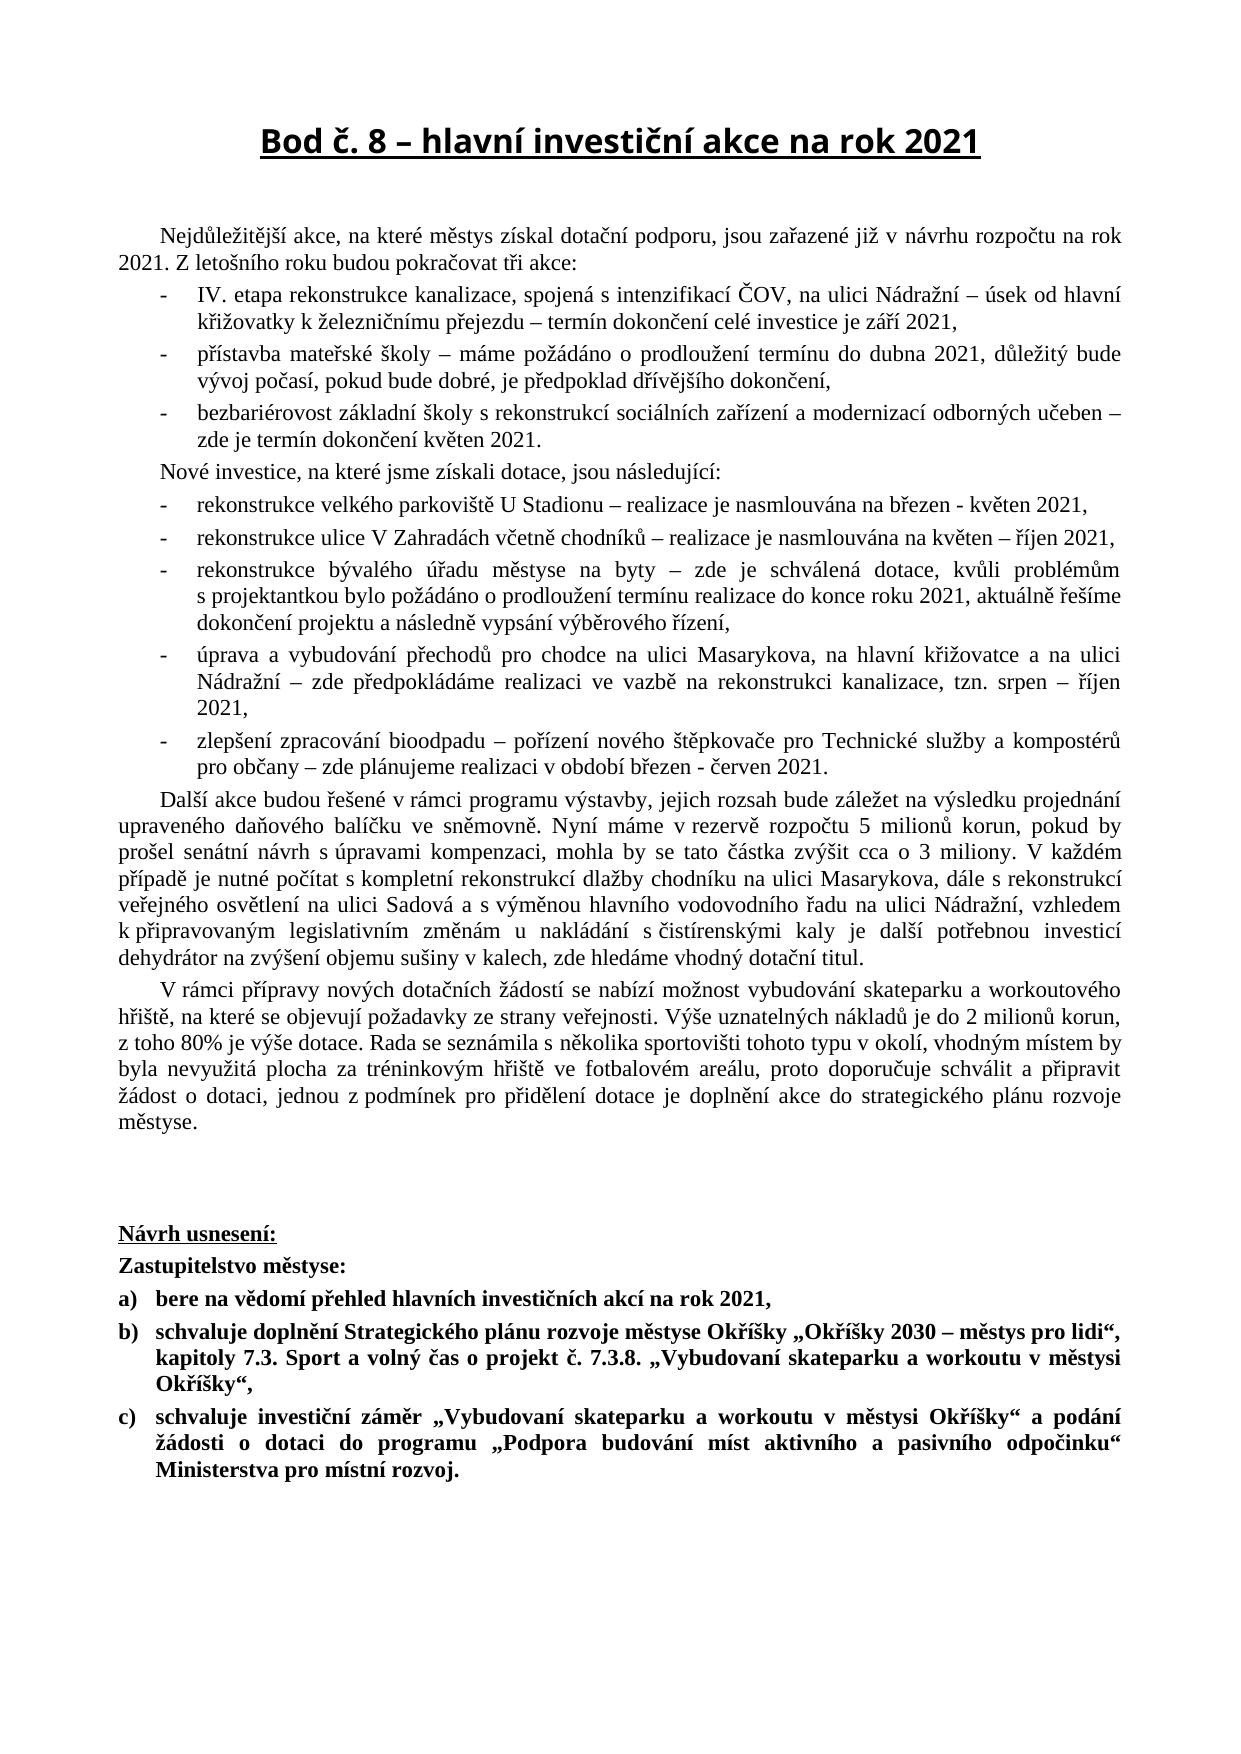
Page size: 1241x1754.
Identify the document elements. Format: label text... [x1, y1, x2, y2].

text Bod č. 8 – hlavní investiční akce na rok 2021 [118, 118, 1122, 163]
list Nejdůležitější akce, na které městys získal dotační podporu, jsou zařazené již v návrhu rozpočtu na rok 2021. Z letošního roku budou pokračovat tři akce: [118, 222, 1122, 275]
list IV. etapa rekonstrukce kanalizace, spojená s intenzifikací ČOV, na ulici Nádražní – úsek od hlavní křižovatky k železničnímu přejezdu – termín dokončení celé investice je září 2021, [159, 281, 1122, 334]
text Návrh usnesení: [118, 1220, 1122, 1246]
list bezbariérovost základní školy s rekonstrukcí sociálních zařízení a modernizací odborných učeben – zde je termín dokončení květen 2021. [159, 399, 1122, 452]
text V rámci přípravy nových dotačních žádostí se nabízí možnost vybudování skateparku a workoutového hřiště, na které se objevují požadavky ze strany veřejnosti. Výše uznatelných nákladů je do 2 milionů korun, z toho 80% je výše dotace. Rada se seznámila s několika sportovišti tohoto typu v okolí, vhodným místem by byla nevyužitá plocha za tréninkovým hřiště ve fotbalovém areálu, proto doporučuje schválit a připravit žádost o dotaci, jednou z podmínek pro přidělení dotace je doplnění akce do strategického plánu rozvoje městyse. [118, 976, 1122, 1134]
text Další akce budou řešené v rámci programu výstavby, jejich rozsah bude záležet na výsledku projednání upraveného daňového balíčku ve sněmovně. Nyní máme v rezervě rozpočtu 5 milionů korun, pokud by prošel senátní návrh s úpravami kompenzaci, mohla by se tato částka zvýšit cca o 3 miliony. V každém případě je nutné počítat s kompletní rekonstrukcí dlažby chodníku na ulici Masarykova, dále s rekonstrukcí veřejného osvětlení na ulici Sadová a s výměnou hlavního vodovodního řadu na ulici Nádražní, vzhledem k připravovaným legislativním změnám u nakládání s čistírenskými kaly je další potřebnou investicí dehydrátor na zvýšení objemu sušiny v kalech, zde hledáme vhodný dotační titul. [118, 786, 1122, 970]
list rekonstrukce bývalého úřadu městyse na byty – zde je schválená dotace, kvůli problémům s projektantkou bylo požádáno o prodloužení termínu realizace do konce roku 2021, aktuálně řešíme dokončení projektu a následně vypsání výběrového řízení, [159, 556, 1122, 635]
list schvaluje doplnění Strategického plánu rozvoje městyse Okříšky „Okříšky 2030 – městys pro lidi“, kapitoly 7.3. Sport a volný čas o projekt č. 7.3.8. „Vybudovaní skateparku a workoutu v městysi Okříšky“, [118, 1318, 1122, 1397]
list úprava a vybudování přechodů pro chodce na ulici Masarykova, na hlavní křižovatce a na ulici Nádražní – zde předpokládáme realizaci ve vazbě na rekonstrukci kanalizace, tzn. srpen – říjen 2021, [159, 641, 1122, 721]
text Nové investice, na které jsme získali dotace, jsou následující: [159, 458, 1122, 485]
list rekonstrukce velkého parkoviště U Stadionu – realizace je nasmlouvána na březen - květen 2021, [159, 491, 1122, 517]
list zlepšení zpracování bioodpadu – pořízení nového štěpkovače pro Technické služby a kompostérů pro občany – zde plánujeme realizaci v období březen - červen 2021. [159, 727, 1122, 779]
list rekonstrukce ulice V Zahradách včetně chodníků – realizace je nasmlouvána na květen – říjen 2021, [159, 523, 1122, 550]
list přístavba mateřské školy – máme požádáno o prodloužení termínu do dubna 2021, důležitý bude vývoj počasí, pokud bude dobré, je předpoklad dřívějšího dokončení, [159, 340, 1122, 393]
list bere na vědomí přehled hlavních investičních akcí na rok 2021, [118, 1285, 1122, 1311]
list schvaluje investiční záměr „Vybudovaní skateparku a workoutu v městysi Okříšky“ a podání žádosti o dotaci do programu „Podpora budování míst aktivního a pasivního odpočinku“ Ministerstva pro místní rozvoj. [118, 1403, 1122, 1482]
text Zastupitelstvo městyse: [118, 1252, 1122, 1279]
